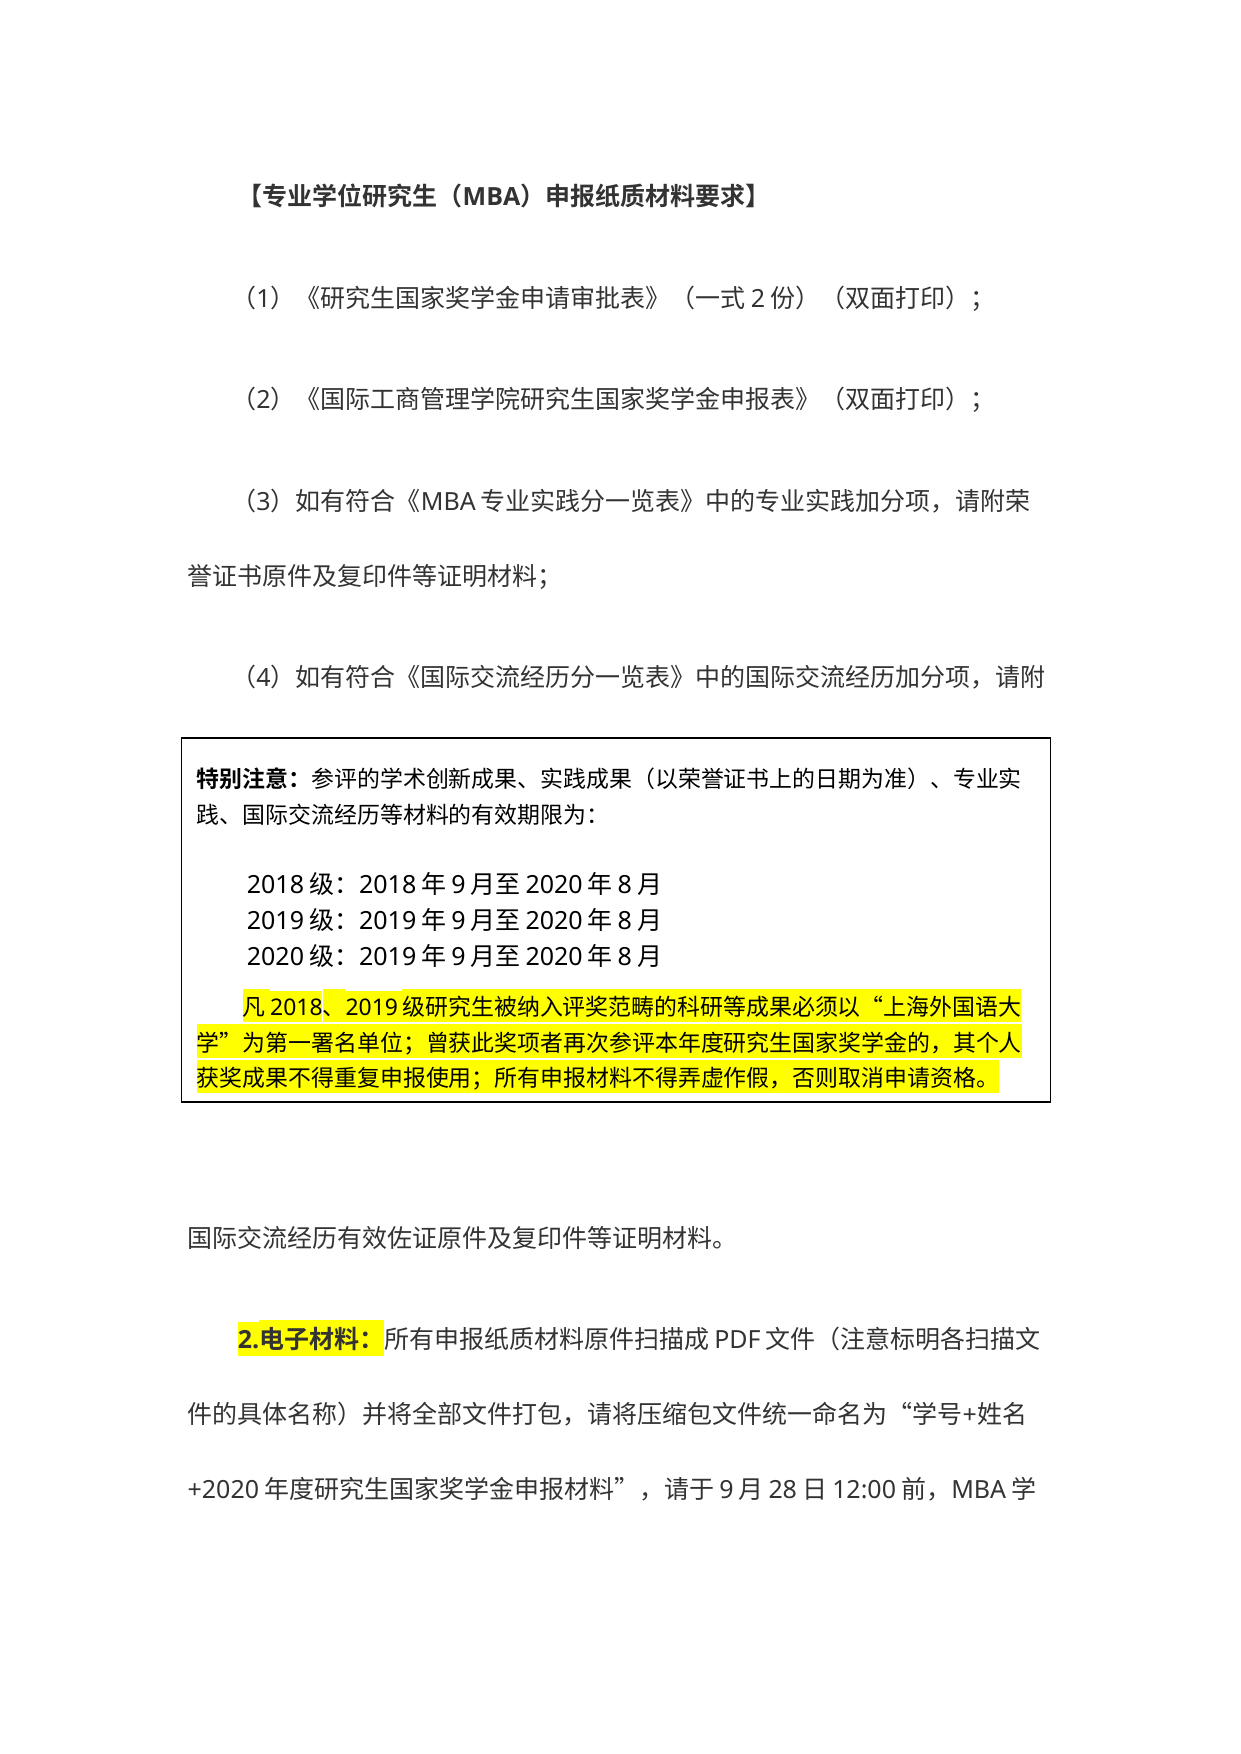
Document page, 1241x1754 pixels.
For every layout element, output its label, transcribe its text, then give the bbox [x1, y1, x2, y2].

text （2）《国际工商管理学院研究生国家奖学金申报表》（双面打印）； [187, 365, 1053, 430]
text （4）如有符合《国际交流经历分一览表》中的国际交流经历加分项，请附国际交流经历有效佐证原件及复印件等证明材料。 [187, 643, 1053, 1269]
text 【专业学位研究生（MBA）申报纸质材料要求】 [187, 162, 1053, 227]
text （1）《研究生国家奖学金申请审批表》（一式2份）（双面打印）； [187, 264, 1053, 329]
text （3）如有符合《MBA专业实践分一览表》中的专业实践加分项，请附荣誉证书原件及复印件等证明材料； [187, 467, 1053, 607]
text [187, 1306, 1053, 1520]
